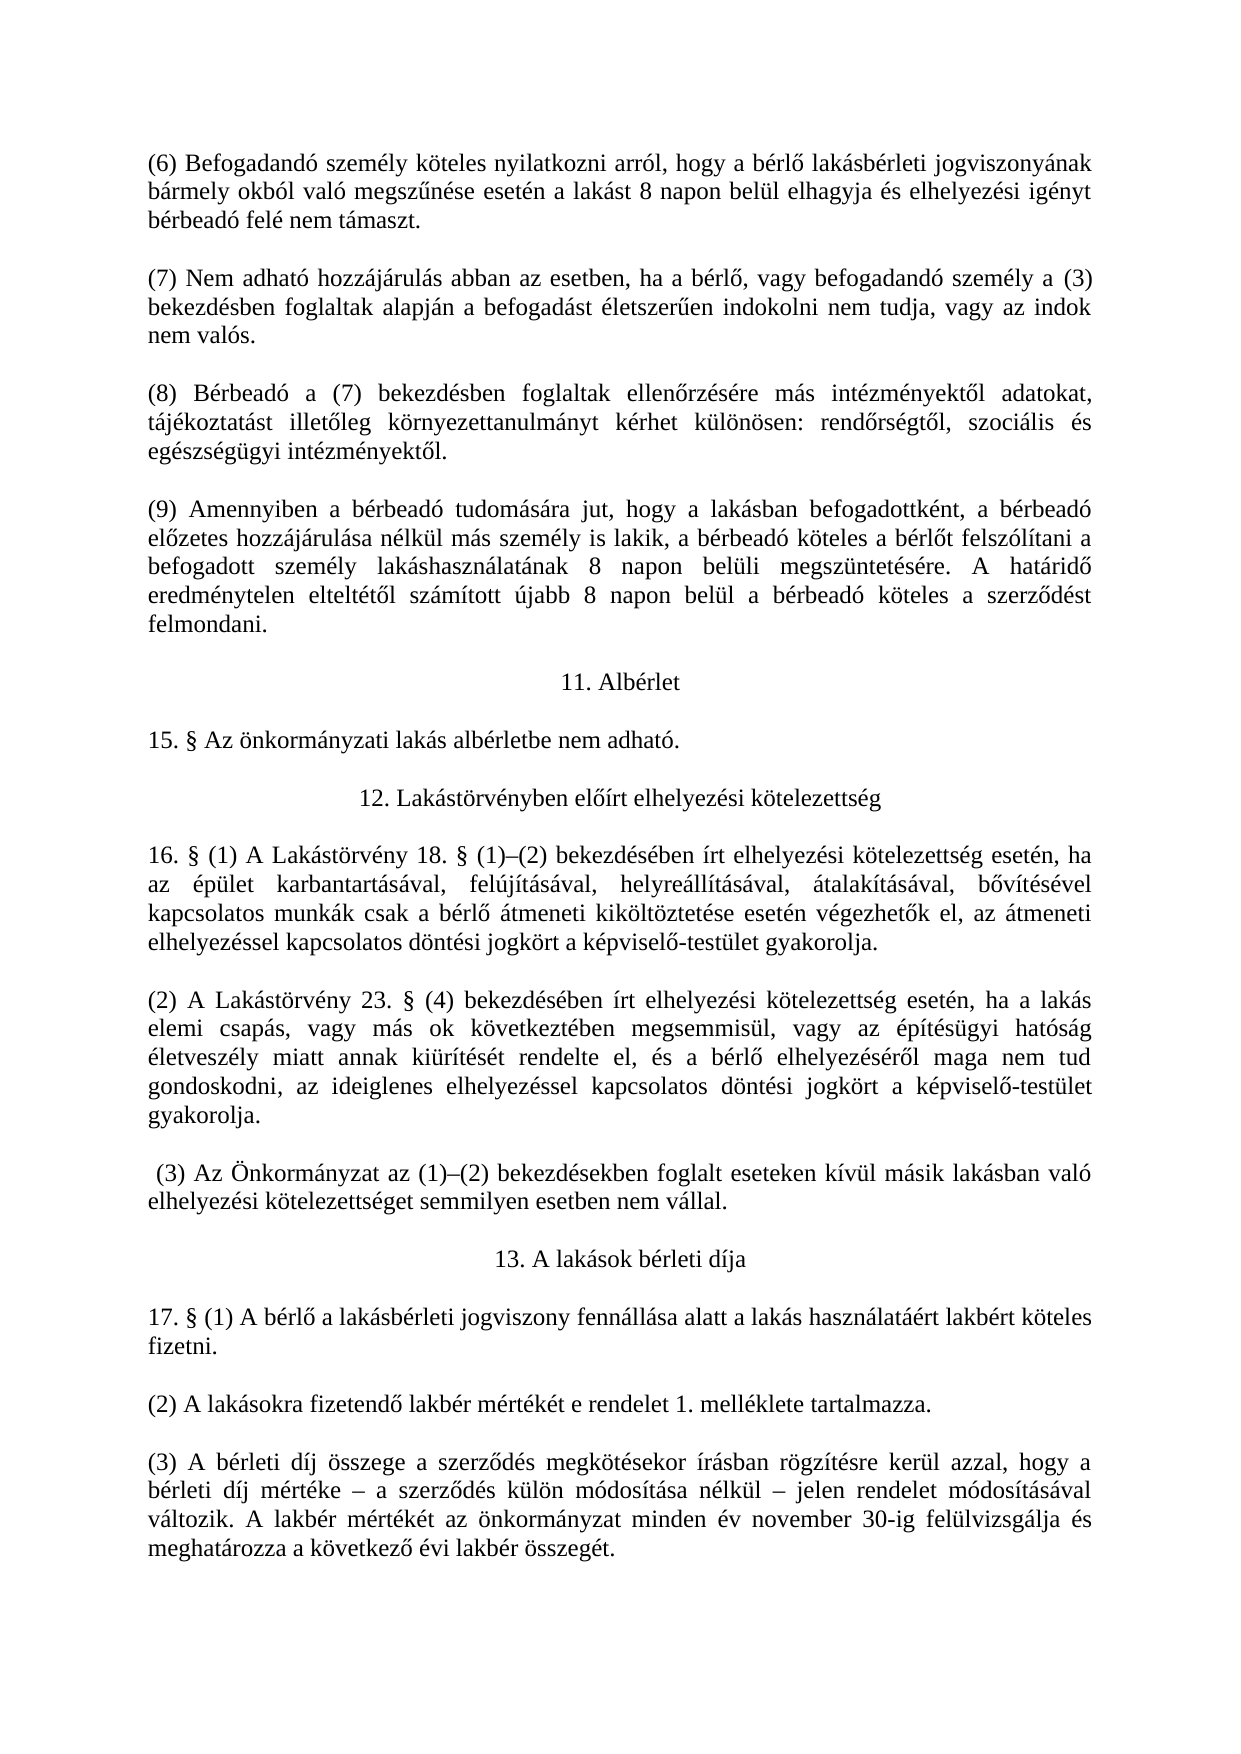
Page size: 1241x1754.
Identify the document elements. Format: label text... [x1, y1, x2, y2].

text 16. § (1) A Lakástörvény 18. § (1)–(2) bekezdésében írt elhelyezési kötelezettség esetén, ha az épület karbantartásával, felújításával, helyreállításával, átalakításával, bővítésével kapcsolatos munkák csak a bérlő átmeneti kiköltöztetése esetén végezhetők el, az átmeneti elhelyezéssel kapcsolatos döntési jogkört a képviselő-testület gyakorolja. [148, 841, 1093, 956]
text 11. Albérlet [148, 667, 1093, 696]
text (2) A lakásokra fizetendő lakbér mértékét e rendelet 1. melléklete tartalmazza. [148, 1389, 1093, 1418]
text (3) A bérleti díj összege a szerződés megkötésekor írásban rögzítésre kerül azzal, hogy a bérleti díj mértéke – a szerződés külön módosítása nélkül – jelen rendelet módosításával változik. A lakbér mértékét az önkormányzat minden év november 30-ig felülvizsgálja és meghatározza a következő évi lakbér összegét. [148, 1447, 1093, 1562]
text 12. Lakástörvényben előírt elhelyezési kötelezettség [148, 783, 1093, 811]
text 17. § (1) A bérlő a lakásbérleti jogviszony fennállása alatt a lakás használatáért lakbért köteles fizetni. [148, 1302, 1093, 1360]
text (2) A Lakástörvény 23. § (4) bekezdésében írt elhelyezési kötelezettség esetén, ha a lakás elemi csapás, vagy más ok következtében megsemmisül, vagy az építésügyi hatóság életveszély miatt annak kiürítését rendelte el, és a bérlő elhelyezéséről maga nem tud gondoskodni, az ideiglenes elhelyezéssel kapcsolatos döntési jogkört a képviselő-testület gyakorolja. [148, 985, 1093, 1128]
text (8) Bérbeadó a (7) bekezdésben foglaltak ellenőrzésére más intézményektől adatokat, tájékoztatást illetőleg környezettanulmányt kérhet különösen: rendőrségtől, szociális és egészségügyi intézményektől. [148, 378, 1093, 465]
text (7) Nem adható hozzájárulás abban az esetben, ha a bérlő, vagy befogadandó személy a (3) bekezdésben foglaltak alapján a befogadást életszerűen indokolni nem tudja, vagy az indok nem valós. [148, 263, 1093, 349]
text 13. A lakások bérleti díja [148, 1244, 1093, 1273]
text 15. § Az önkormányzati lakás albérletbe nem adható. [148, 725, 1093, 753]
text (6) Befogadandó személy köteles nyilatkozni arról, hogy a bérlő lakásbérleti jogviszonyának bármely okból való megszűnése esetén a lakást 8 napon belül elhagyja és elhelyezési igényt bérbeadó felé nem támaszt. [148, 148, 1093, 234]
text (9) Amennyiben a bérbeadó tudomására jut, hogy a lakásban befogadottként, a bérbeadó előzetes hozzájárulása nélkül más személy is lakik, a bérbeadó köteles a bérlőt felszólítani a befogadott személy lakáshasználatának 8 napon belüli megszüntetésére. A határidő eredménytelen elteltétől számított újabb 8 napon belül a bérbeadó köteles a szerződést felmondani. [148, 494, 1093, 638]
text (3) Az Önkormányzat az (1)–(2) bekezdésekben foglalt eseteken kívül másik lakásban való elhelyezési kötelezettséget semmilyen esetben nem vállal. [148, 1158, 1093, 1215]
